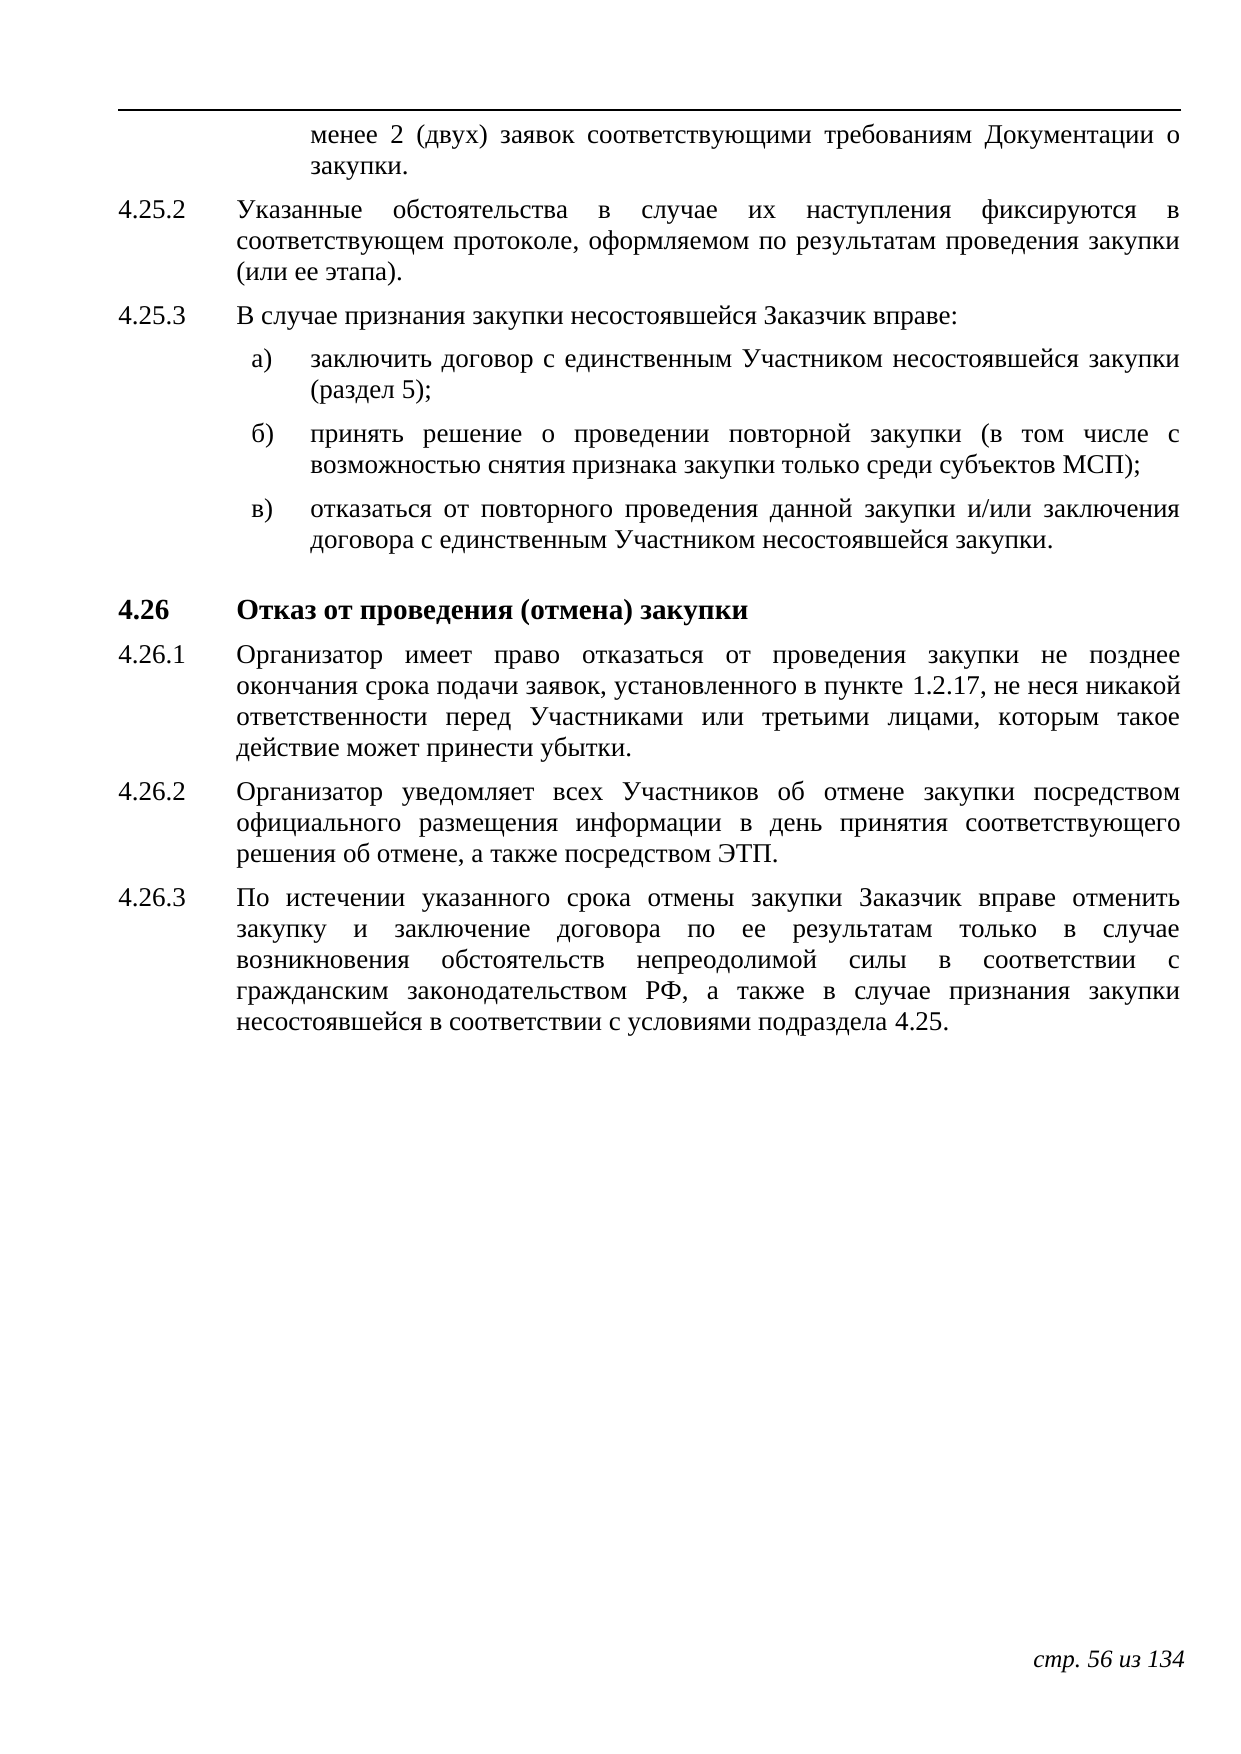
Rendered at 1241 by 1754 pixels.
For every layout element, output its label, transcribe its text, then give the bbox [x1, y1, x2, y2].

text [251, 118, 1181, 180]
text В случае признания закупки несостоявшейся Заказчик вправе: [118, 299, 1181, 330]
text Организатор имеет право отказаться от проведения закупки не позднее окончания срока подачи заявок, установленного в пункте 1.2.17, не неся никакой ответственности перед Участниками или третьими лицами, которым такое действие может принести убытки. [118, 638, 1181, 762]
text Организатор уведомляет всех Участников об отмене закупки посредством официального размещения информации в день принятия соответствующего решения об отмене, а также посредством ЭТП. [118, 775, 1181, 868]
text отказаться от повторного проведения данной закупки и/или заключения договора с единственным Участником несостоявшейся закупки. [251, 492, 1181, 554]
text По истечении указанного срока отмены закупки Заказчик вправе отменить закупку и заключение договора по ее результатам только в случае возникновения обстоятельств непреодолимой силы в соответствии с гражданским законодательством РФ, а также в случае признания закупки несостоявшейся в соответствии с условиями подраздела 4.25. [118, 881, 1181, 1037]
text принять решение о проведении повторной закупки (в том числе с возможностью снятия признака закупки только среди субъектов МСП); [251, 417, 1181, 479]
subtitle Отказ от проведения (отмена) закупки [118, 592, 1181, 625]
text заключить договор с единственным Участником несостоявшейся закупки (раздел 5); [251, 342, 1181, 405]
text Указанные обстоятельства в случае их наступления фиксируются в соответствующем протоколе, оформляемом по результатам проведения закупки (или ее этапа). [118, 193, 1181, 286]
